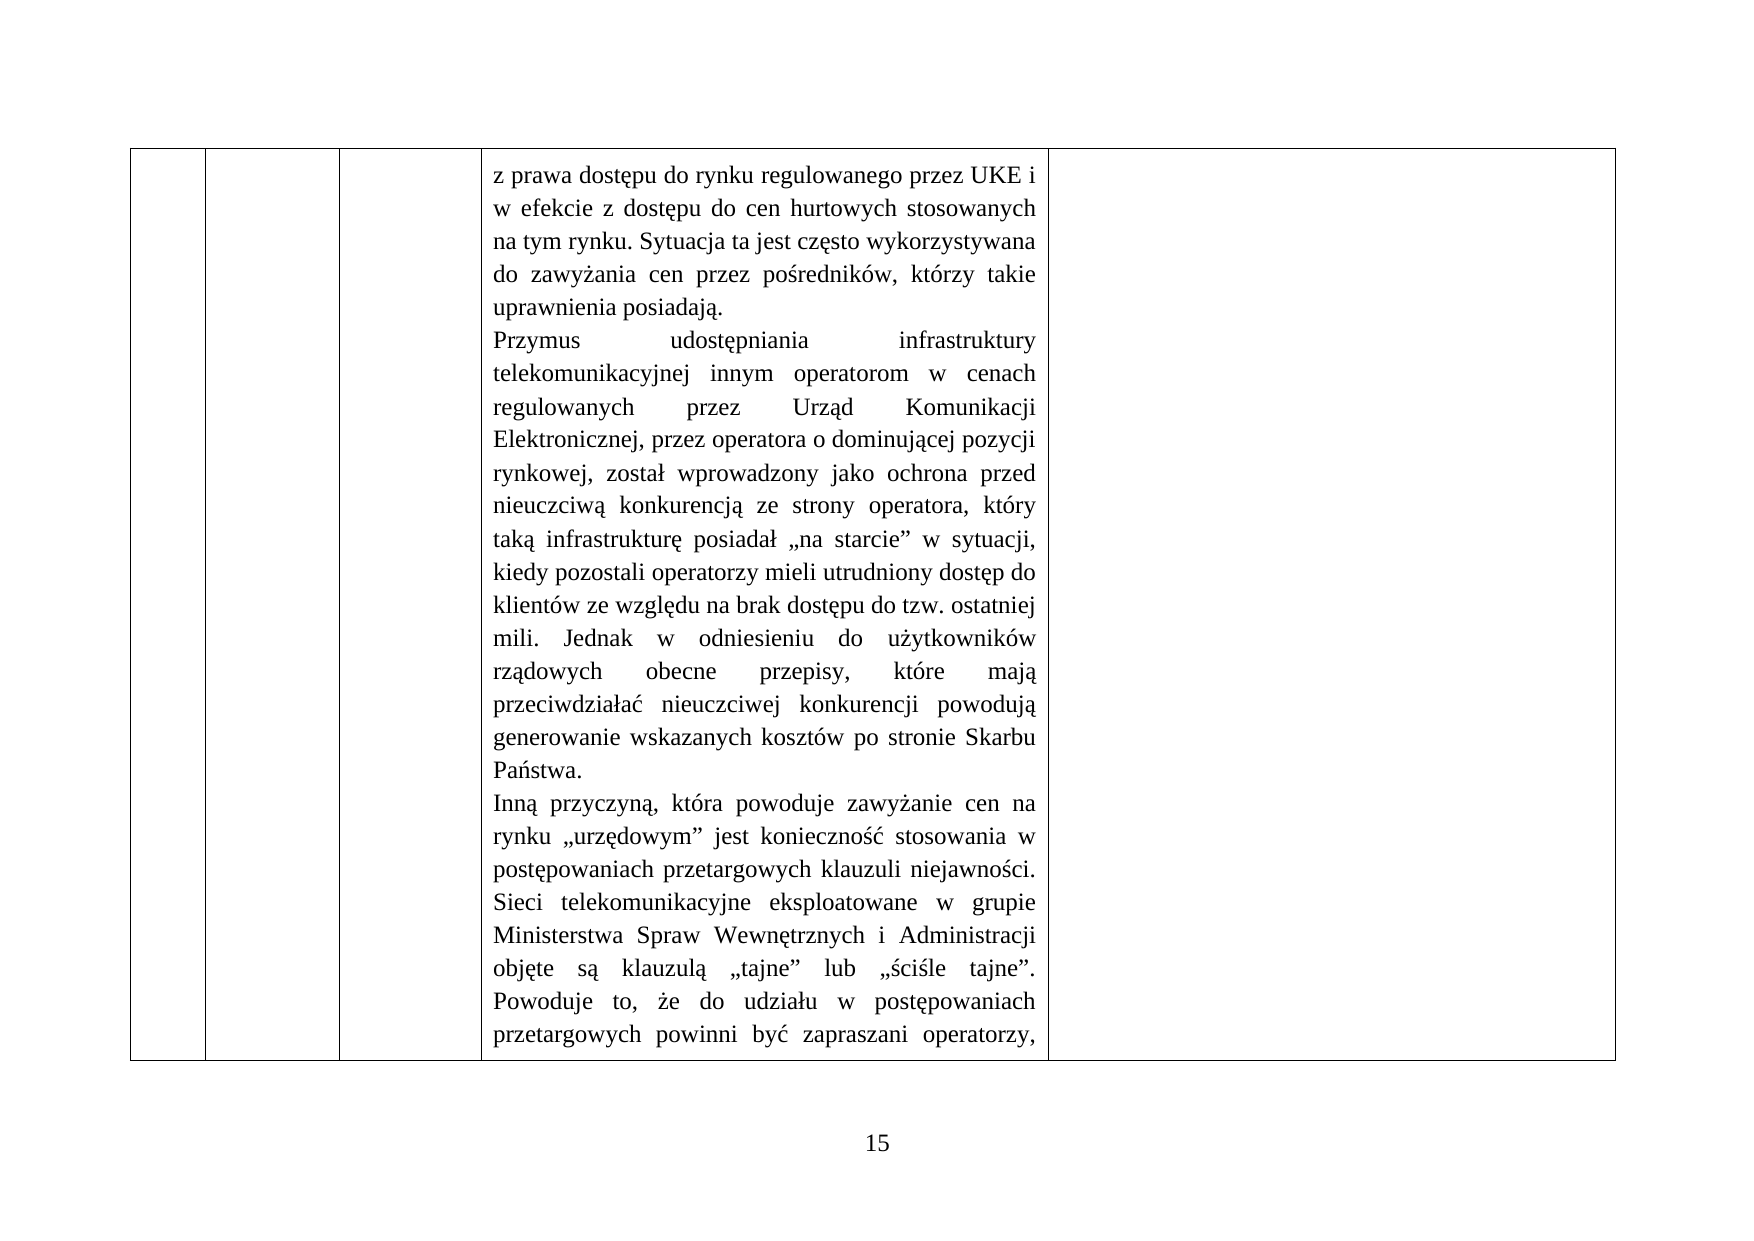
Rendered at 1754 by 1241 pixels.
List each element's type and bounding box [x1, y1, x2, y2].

table_cell [206, 149, 339, 1059]
table_cell [340, 149, 481, 1059]
table_cell [482, 149, 1048, 1059]
table_cell [1049, 149, 1615, 1059]
table_cell [131, 149, 205, 1059]
